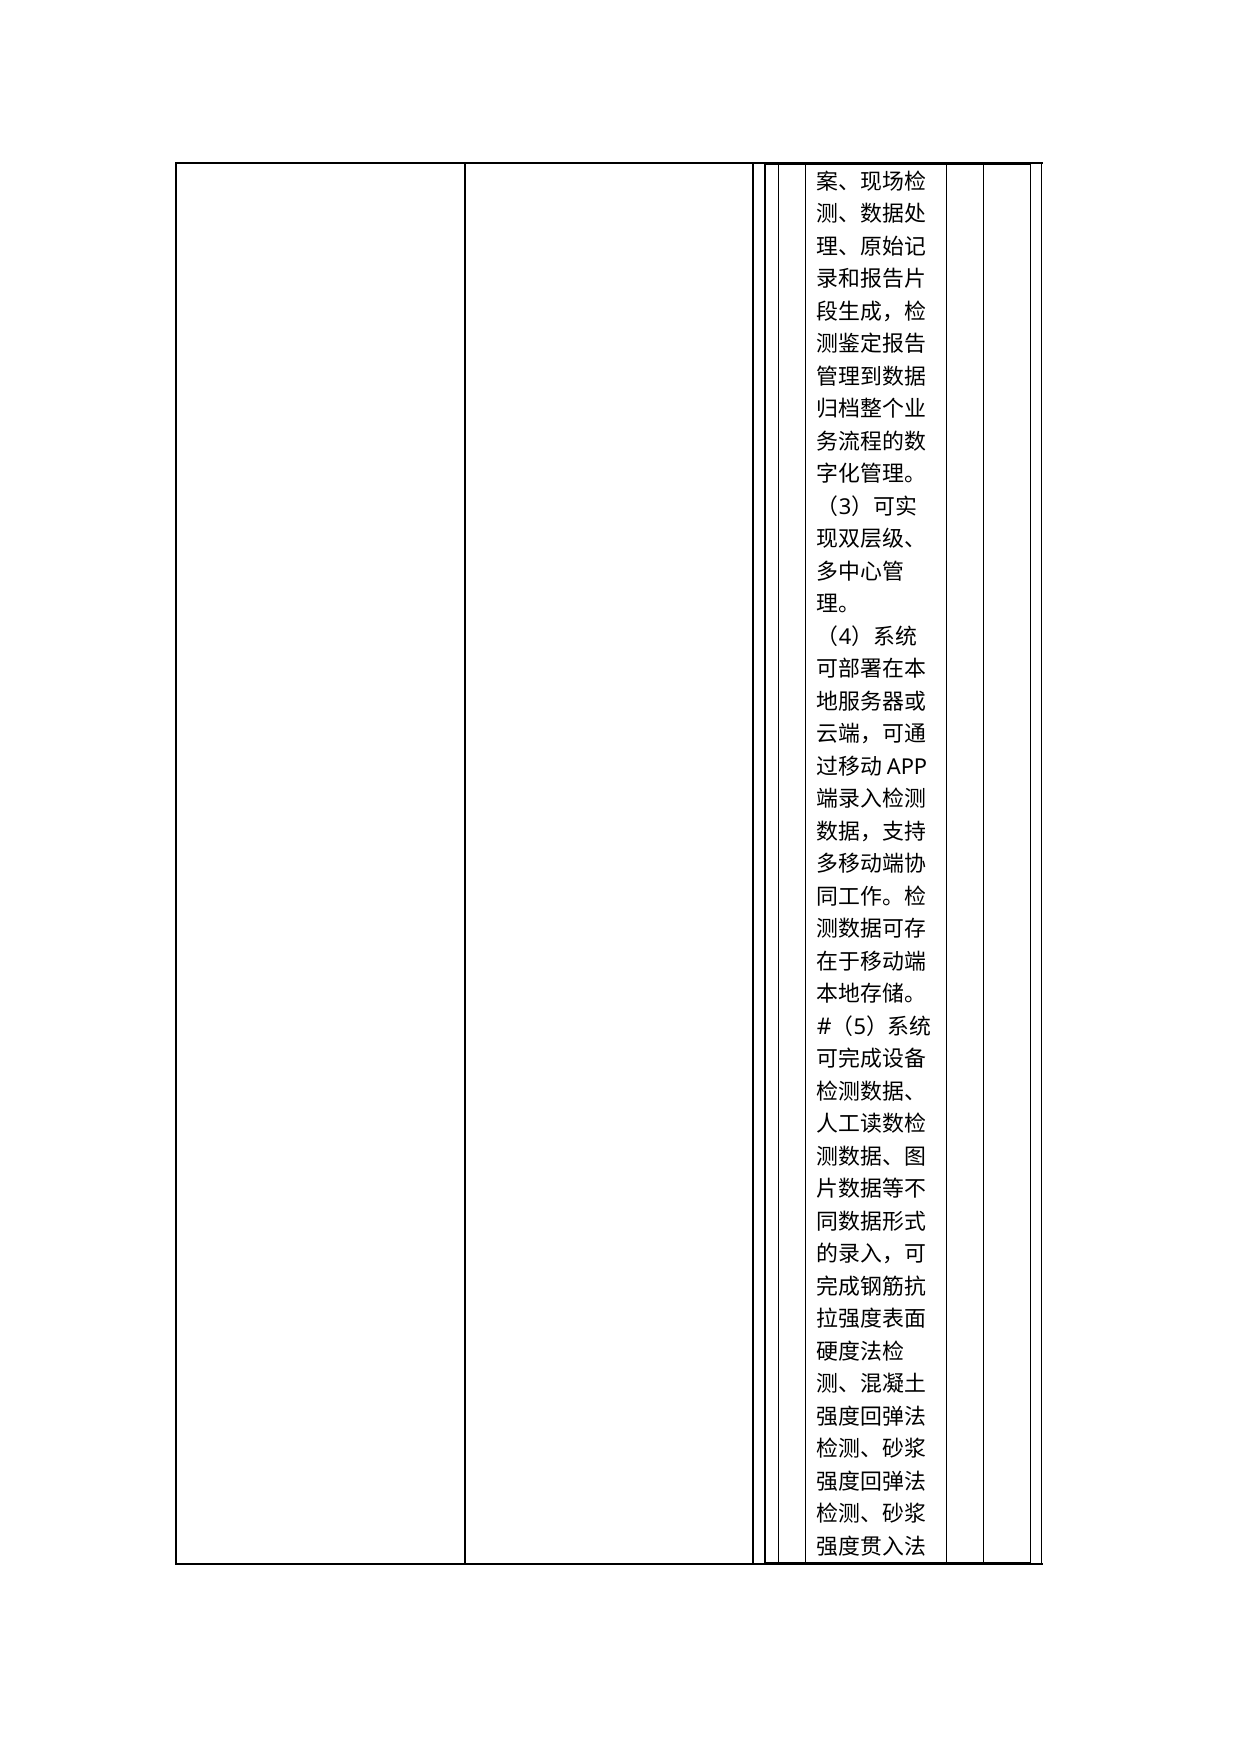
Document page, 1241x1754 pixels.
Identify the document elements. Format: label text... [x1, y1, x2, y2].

table_cell 1 [177, 164, 464, 1563]
table_cell [754, 164, 764, 1563]
table_cell [947, 165, 983, 1562]
table_cell [806, 165, 946, 1562]
table_cell [984, 165, 1030, 1562]
table_cell [779, 165, 805, 1562]
table_cell [766, 165, 778, 1562]
table_cell [466, 164, 752, 1563]
table_cell [1031, 164, 1041, 1563]
